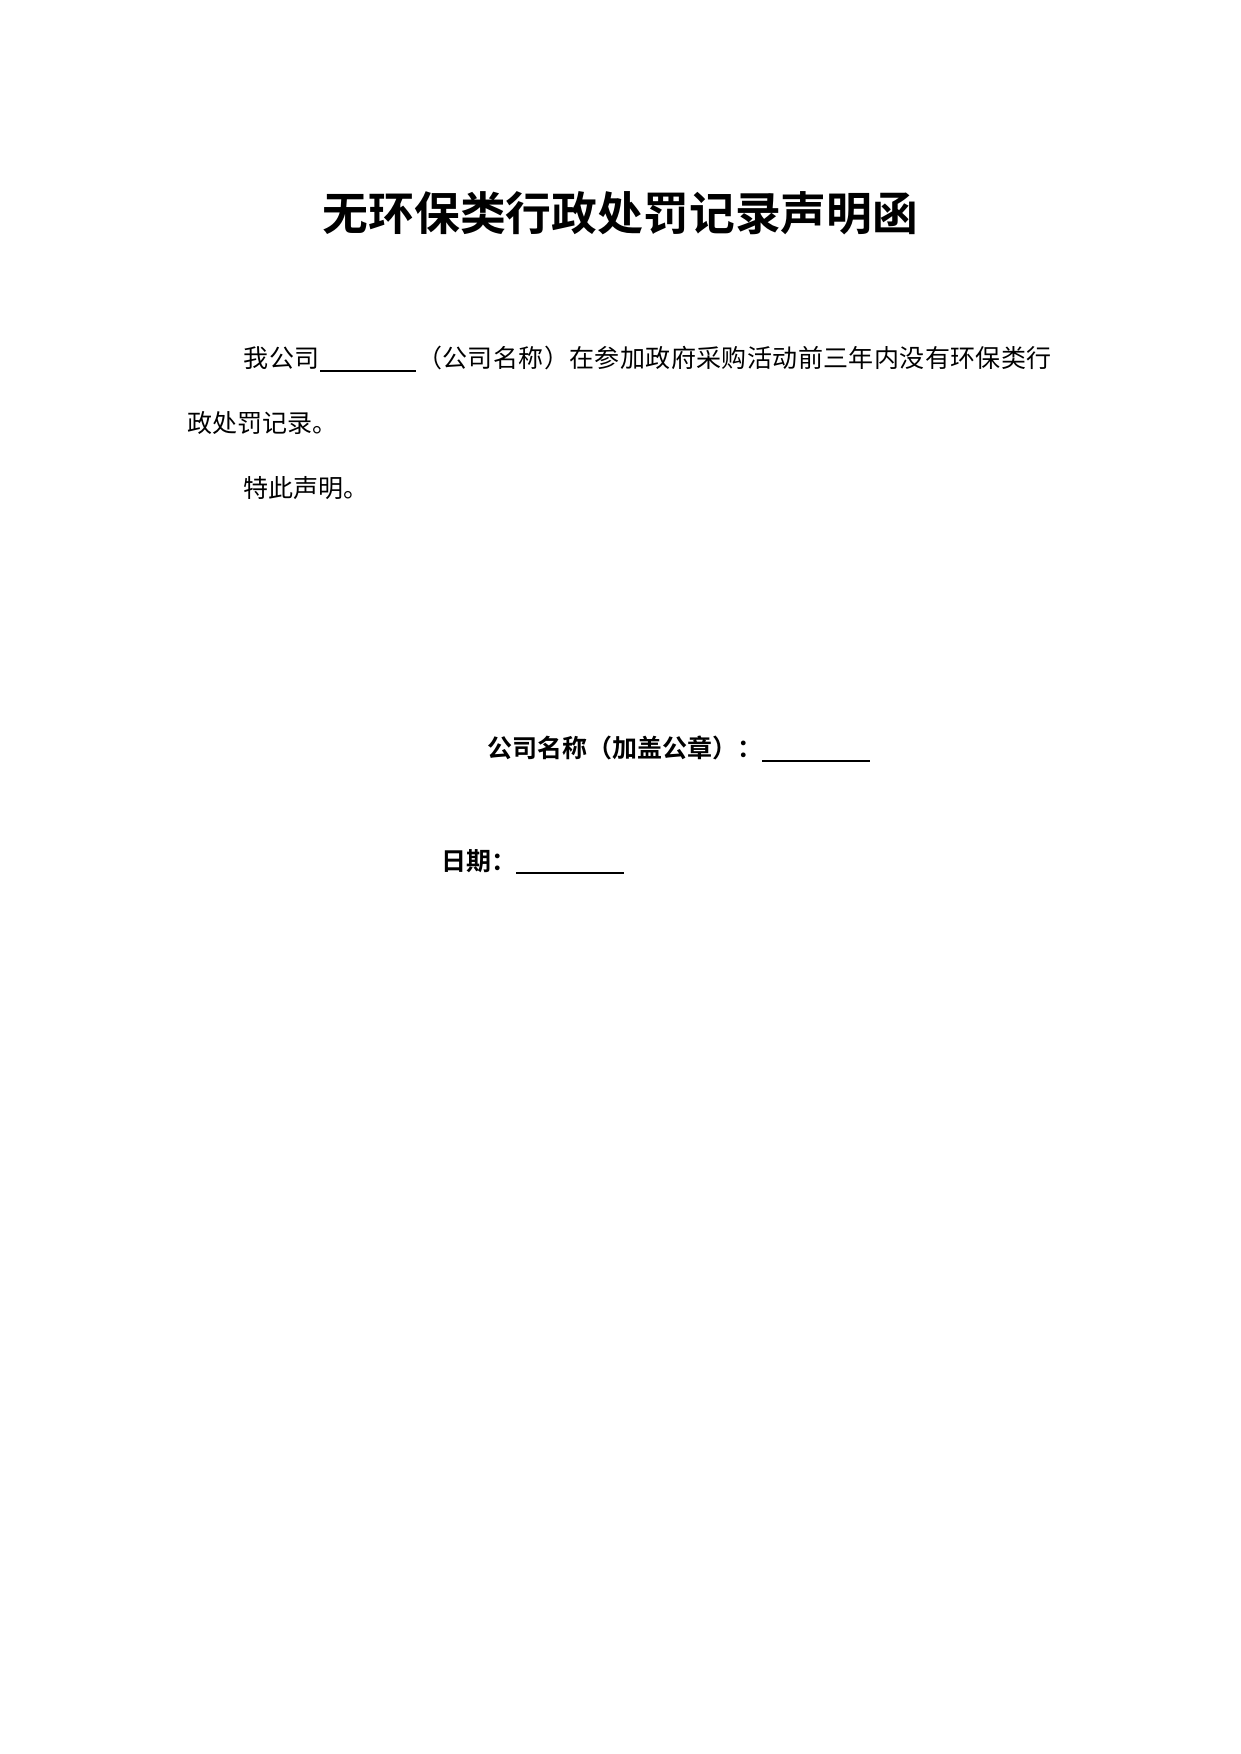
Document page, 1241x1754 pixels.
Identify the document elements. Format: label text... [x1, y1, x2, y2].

text 特此声明。 [187, 454, 1053, 519]
text 无环保类行政处罚记录声明函 [187, 162, 1053, 259]
subtitle 日期： [187, 827, 1053, 892]
text 公司名称（加盖公章）： [253, 714, 1053, 779]
text 我公司 （公司名称）在参加政府采购活动前三年内没有环保类行政处罚记录。 [187, 324, 1053, 454]
